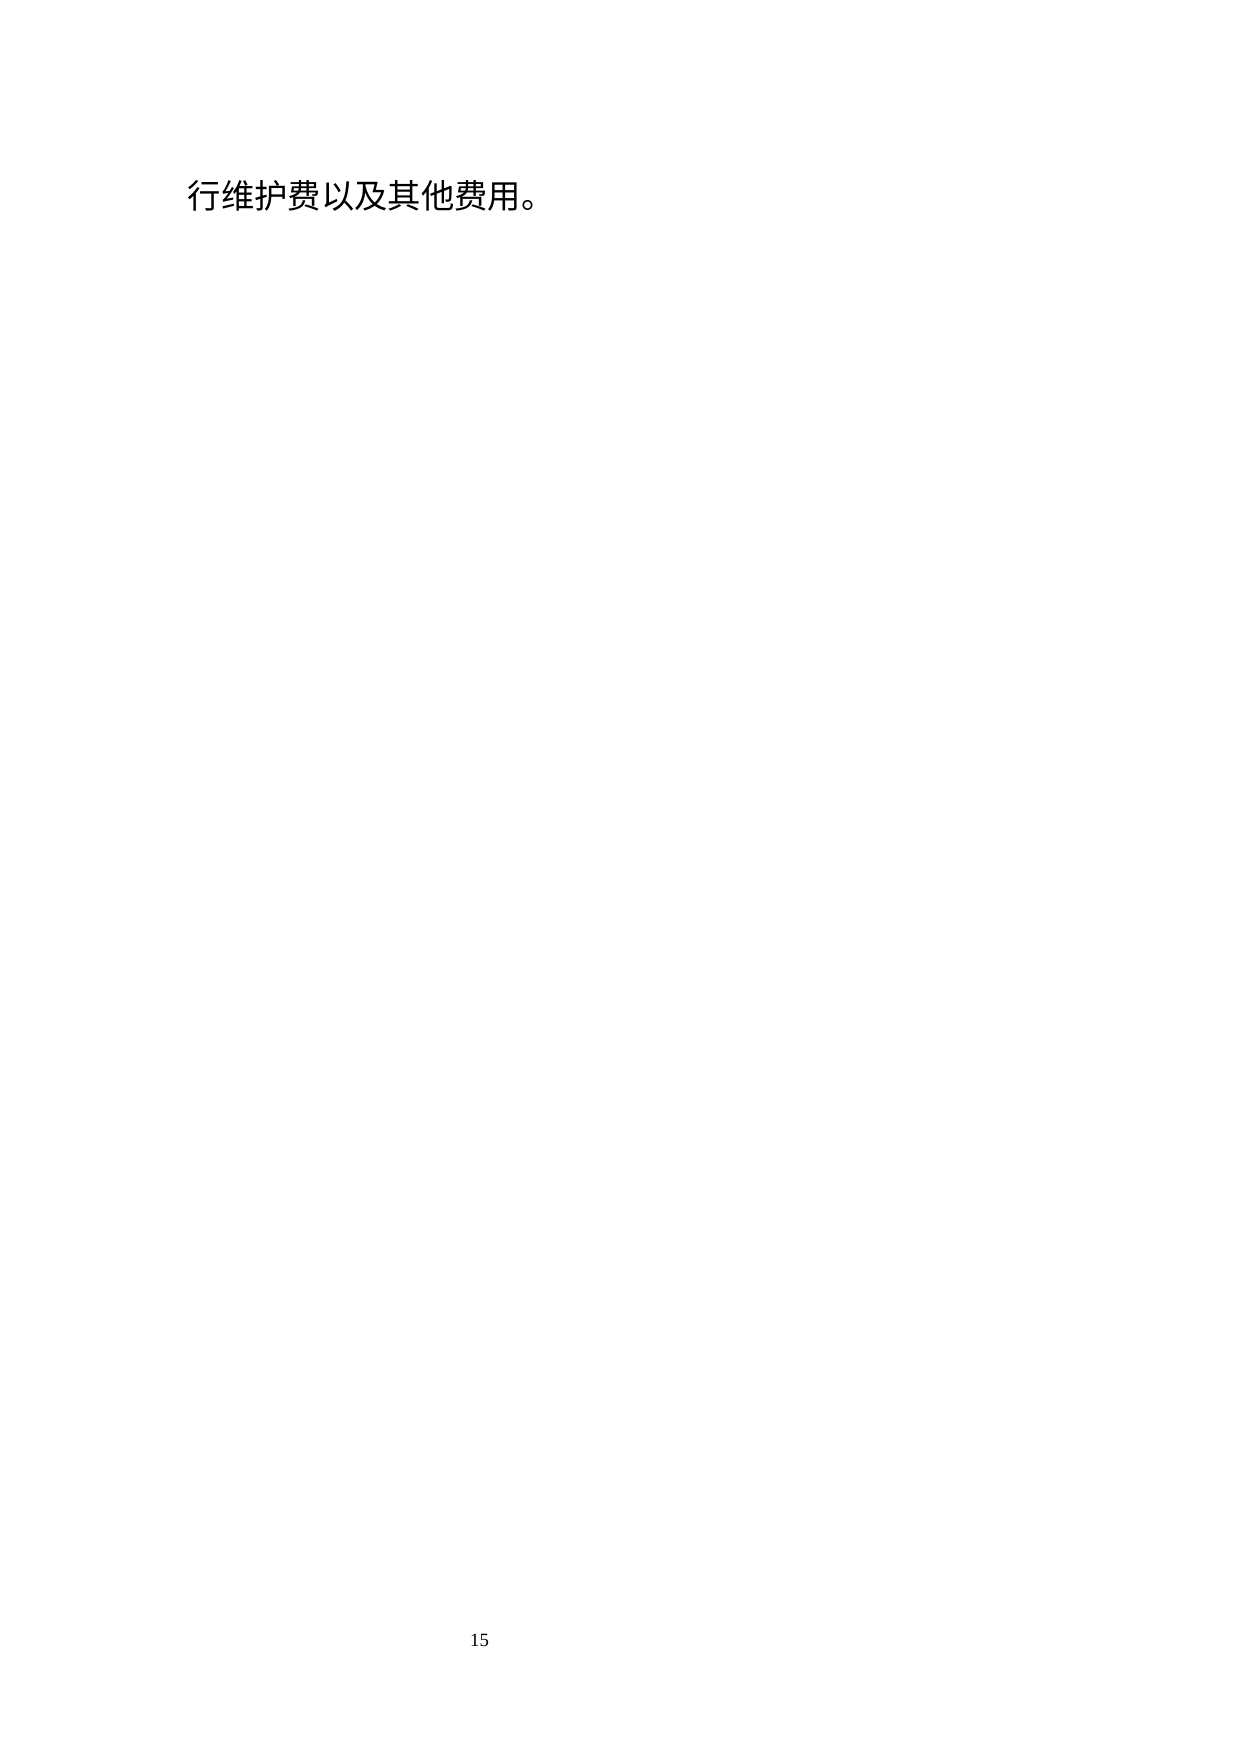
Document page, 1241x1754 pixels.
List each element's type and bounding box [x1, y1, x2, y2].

text [187, 162, 1053, 227]
